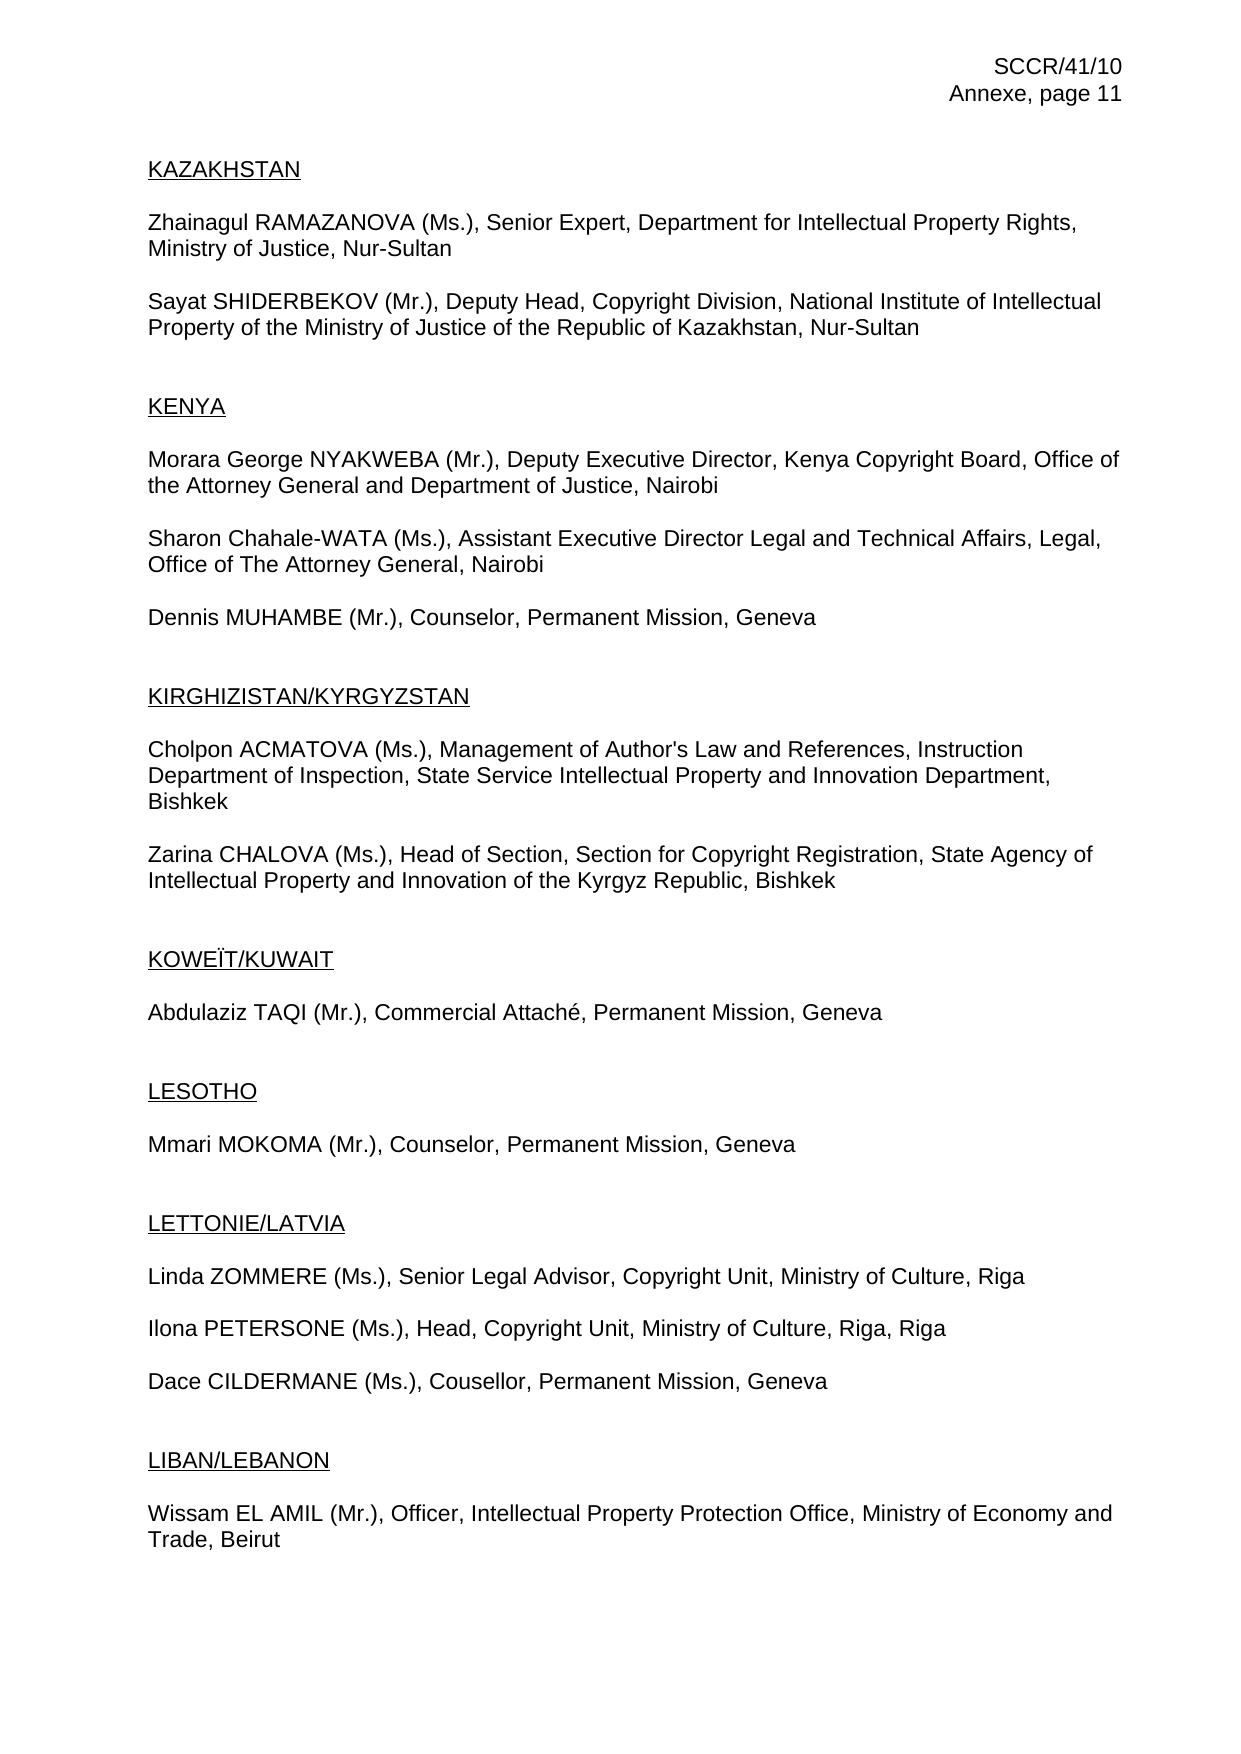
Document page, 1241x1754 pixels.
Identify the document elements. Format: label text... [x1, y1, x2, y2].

text LESOTHO [148, 1078, 1122, 1104]
text KAZAKHSTAN [148, 156, 1122, 182]
text KENYA [148, 393, 1122, 419]
text Cholpon ACMATOVA (Ms.), Management of Author's Law and References, Instruction Department of Inspection, State Service Intellectual Property and Innovation Department, Bishkek [148, 736, 1122, 815]
text KOWEÏT/KUWAIT [148, 946, 1122, 973]
text Abdulaziz TAQI (Mr.), Commercial Attaché, Permanent Mission, Geneva [148, 999, 1122, 1026]
text LIBAN/LEBANON [148, 1447, 1122, 1473]
text Dace CILDERMANE (Ms.), Cousellor, Permanent Mission, Geneva [148, 1368, 1122, 1394]
text Ilona PETERSONE (Ms.), Head, Copyright Unit, Ministry of Culture, Riga, Riga [148, 1315, 1122, 1342]
text Sayat SHIDERBEKOV (Mr.), Deputy Head, Copyright Division, National Institute of Intellectual Property of the Ministry of Justice of the Republic of Kazakhstan, Nur-Sultan [148, 288, 1122, 340]
text LETTONIE/LATVIA [148, 1210, 1122, 1236]
text Zhainagul RAMAZANOVA (Ms.), Senior Expert, Department for Intellectual Property Rights, Ministry of Justice, Nur-Sultan [148, 208, 1122, 261]
text Zarina CHALOVA (Ms.), Head of Section, Section for Copyright Registration, State Agency of Intellectual Property and Innovation of the Kyrgyz Republic, Bishkek [148, 841, 1122, 894]
text Mmari MOKOMA (Mr.), Counselor, Permanent Mission, Geneva [148, 1131, 1122, 1157]
text Sharon Chahale-WATA (Ms.), Assistant Executive Director Legal and Technical Affairs, Legal, Office of The Attorney General, Nairobi [148, 525, 1122, 577]
text Dennis MUHAMBE (Mr.), Counselor, Permanent Mission, Geneva [148, 604, 1122, 630]
text Linda ZOMMERE (Ms.), Senior Legal Advisor, Copyright Unit, Ministry of Culture, Riga [148, 1263, 1122, 1289]
text KIRGHIZISTAN/KYRGYZSTAN [148, 683, 1122, 709]
text Wissam EL AMIL (Mr.), Officer, Intellectual Property Protection Office, Ministry of Economy and Trade, Beirut [148, 1500, 1122, 1553]
text Morara George NYAKWEBA (Mr.), Deputy Executive Director, Kenya Copyright Board, Office of the Attorney General and Department of Justice, Nairobi [148, 446, 1122, 498]
